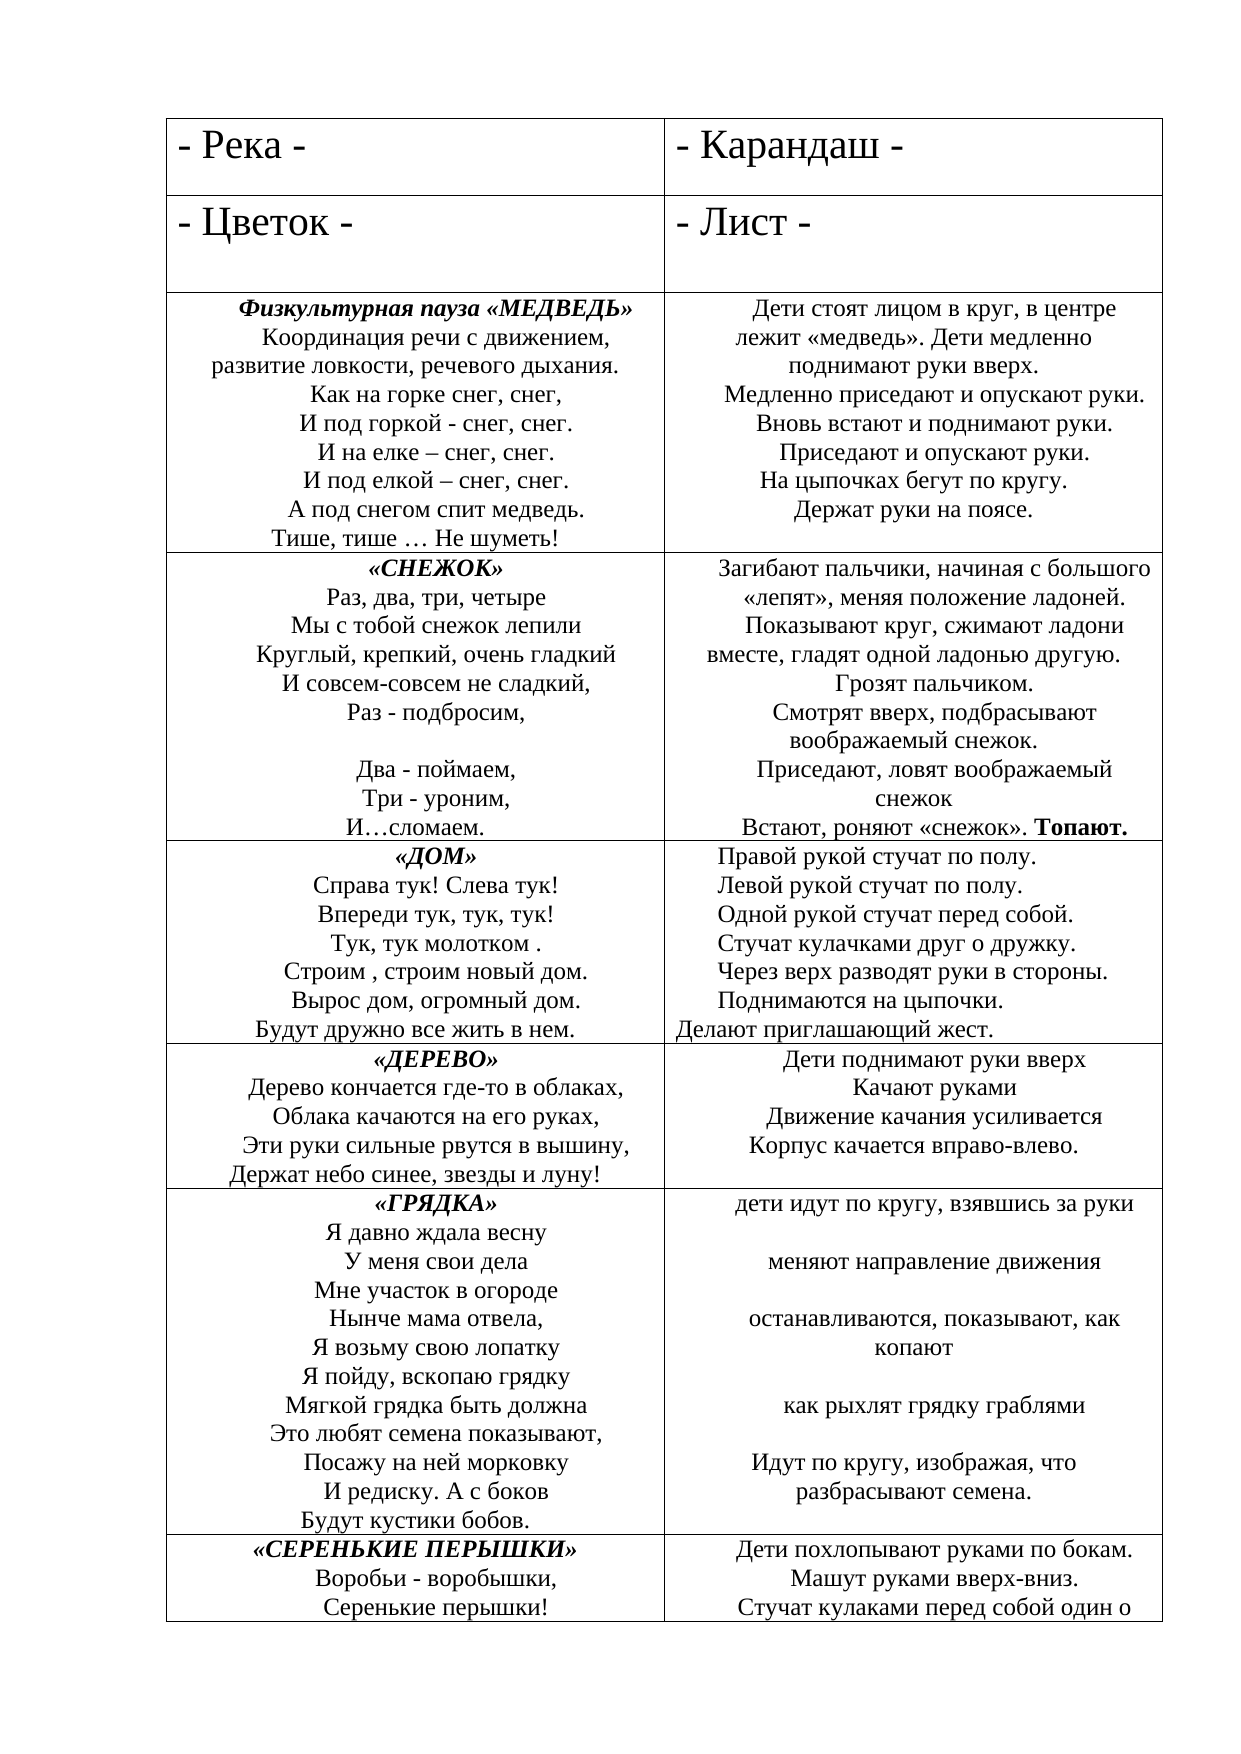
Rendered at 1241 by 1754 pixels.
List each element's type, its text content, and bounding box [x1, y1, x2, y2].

table_cell Правой рукой стучат по полу. Левой рукой стучат по полу. Одной рукой стучат перед собой. Стучат кулачками друг о дружку. Через верх разводят руки в стороны. Поднимаются на цыпочки. Делают приглашающий жест. [665, 841, 1162, 1043]
table_cell «ГРЯДКА» Я давно ждала весну У меня свои дела Мне участок в огороде Нынче мама отвела, Я возьму свою лопатку Я пойду, вскопаю грядку Мягкой грядка быть должна Это любят семена показывают, Посажу на ней морковку И редиску. А с боков Будут кустики бобов. [167, 1189, 664, 1533]
table_cell - Цветок - [167, 196, 664, 292]
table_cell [167, 1535, 664, 1621]
table_cell «ДЕРЕВО» Дерево кончается где-то в облаках, Облака качаются на его руках, Эти руки сильные рвутся в вышину, Держат небо синее, звезды и луну! [167, 1044, 664, 1187]
table_cell Физкультурная пауза «МЕДВЕДЬ» Координация речи с движением, развитие ловкости, речевого дыхания. Как на горке снег, снег, И под горкой - снег, снег. И на елке – снег, снег. И под елкой – снег, снег. А под снегом спит медведь. Тише, тише … Не шуметь! [167, 293, 664, 552]
table_cell Дети поднимают руки вверх Качают руками Движение качания усиливается Корпус качается вправо-влево. [665, 1044, 1162, 1187]
table_cell Дети стоят лицом в круг, в центре лежит «медведь». Дети медленно поднимают руки вверх. Медленно приседают и опускают руки. Вновь встают и поднимают руки. Приседают и опускают руки. На цыпочках бегут по кругу. Держат руки на поясе. [665, 293, 1162, 552]
table_cell - Карандаш - [665, 119, 1162, 195]
table_cell Загибают пальчики, начиная с большого «лепят», меняя положение ладоней. Показывают круг, сжимают ладони вместе, гладят одной ладонью другую. Грозят пальчиком. Смотрят вверх, подбрасывают воображаемый снежок. Приседают, ловят воображаемый снежок Встают, роняют «снежок». Топают. [665, 553, 1162, 840]
table_cell «СНЕЖОК» Раз, два, три, четыре Мы с тобой снежок лепили Круглый, крепкий, очень гладкий И совсем-совсем не сладкий, Раз - подбросим, Два - поймаем, Три - уроним, И…сломаем. [167, 553, 664, 840]
table_cell дети идут по кругу, взявшись за руки меняют направление движения останавливаются, показывают, как копают как рыхлят грядку граблями Идут по кругу, изображая, что разбрасывают семена. [665, 1189, 1162, 1533]
table_cell «ДОМ» Справа тук! Слева тук! Впереди тук, тук, тук! Тук, тук молотком . Строим , строим новый дом. Вырос дом, огромный дом. Будут дружно все жить в нем. [167, 841, 664, 1043]
table_cell - Река - [167, 119, 664, 195]
table_cell - Лист - [665, 196, 1162, 292]
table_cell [665, 1535, 1162, 1621]
